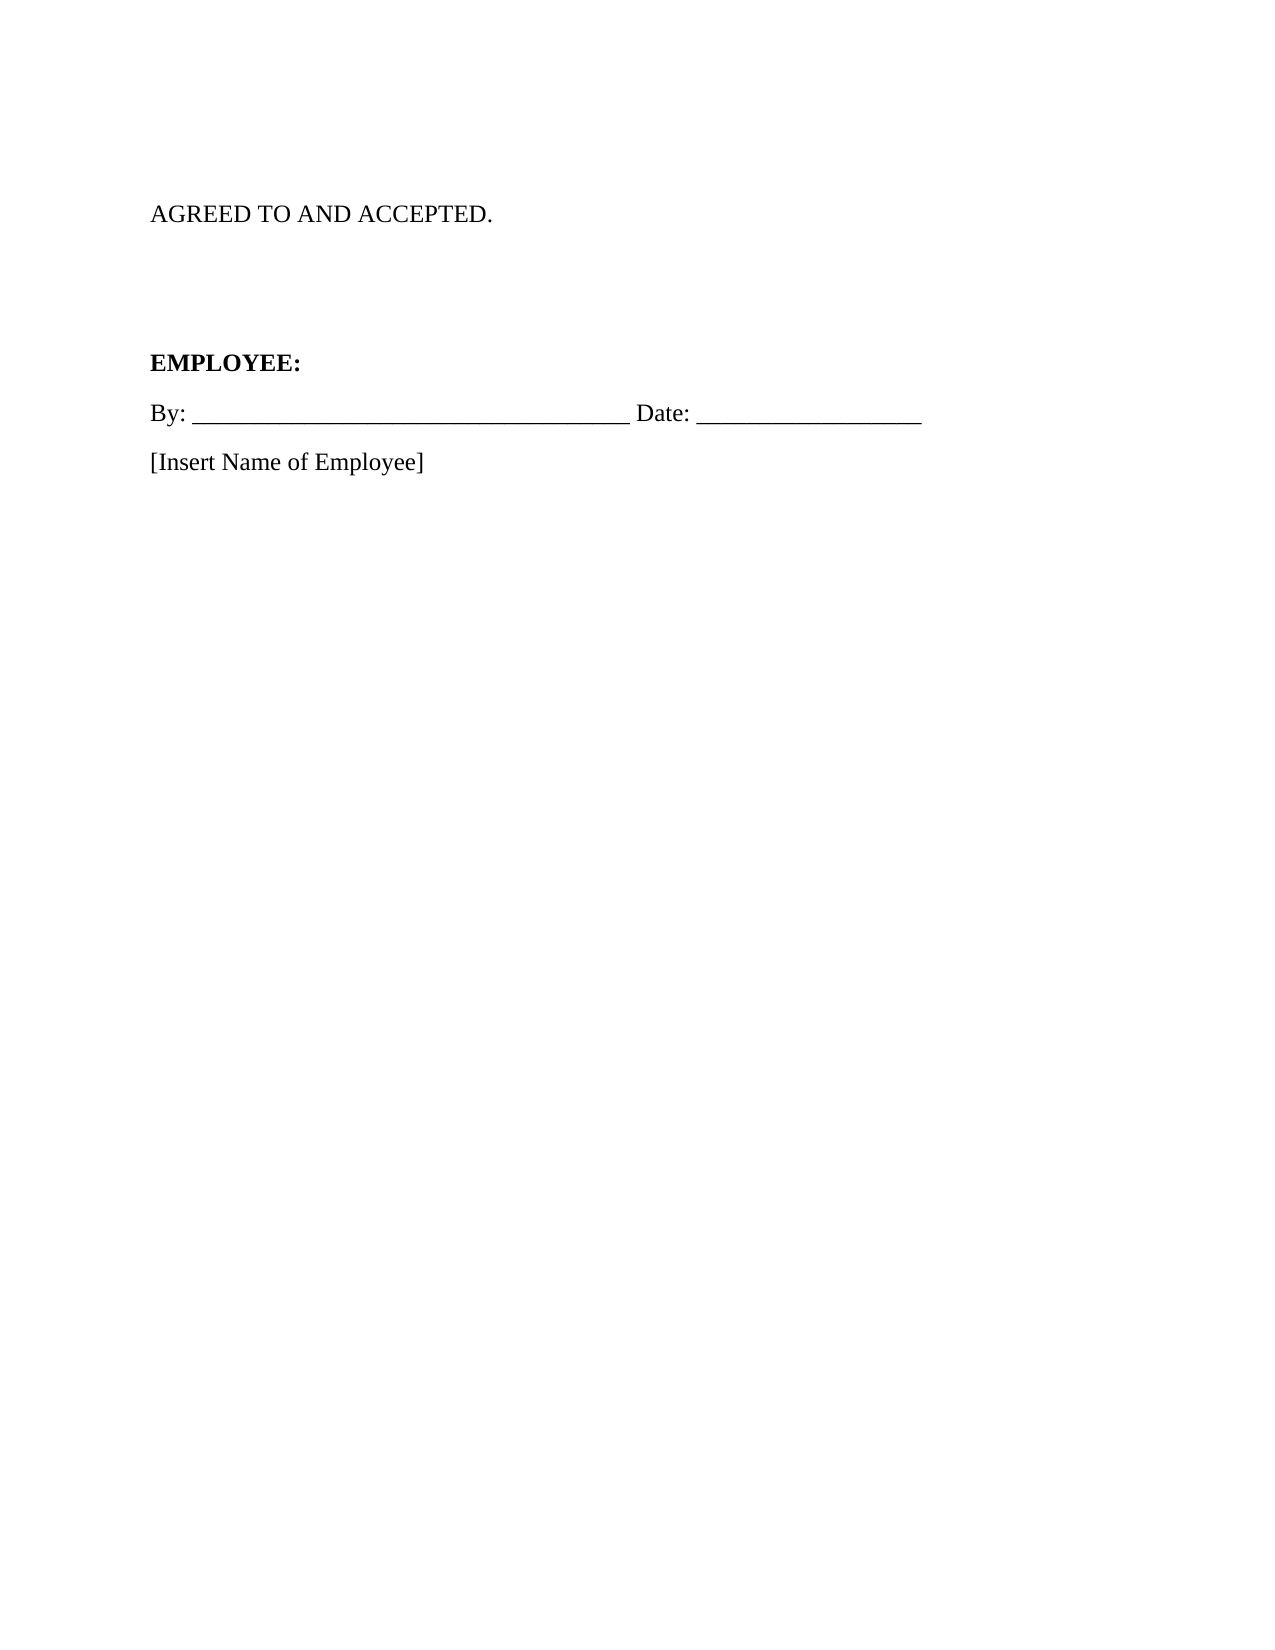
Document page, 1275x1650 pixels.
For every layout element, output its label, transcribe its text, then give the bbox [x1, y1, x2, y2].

text [Insert Name of Employee] [150, 447, 1125, 476]
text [150, 398, 1125, 427]
text AGREED TO AND ACCEPTED. [150, 199, 1125, 228]
text EMPLOYEE: [150, 348, 1125, 377]
